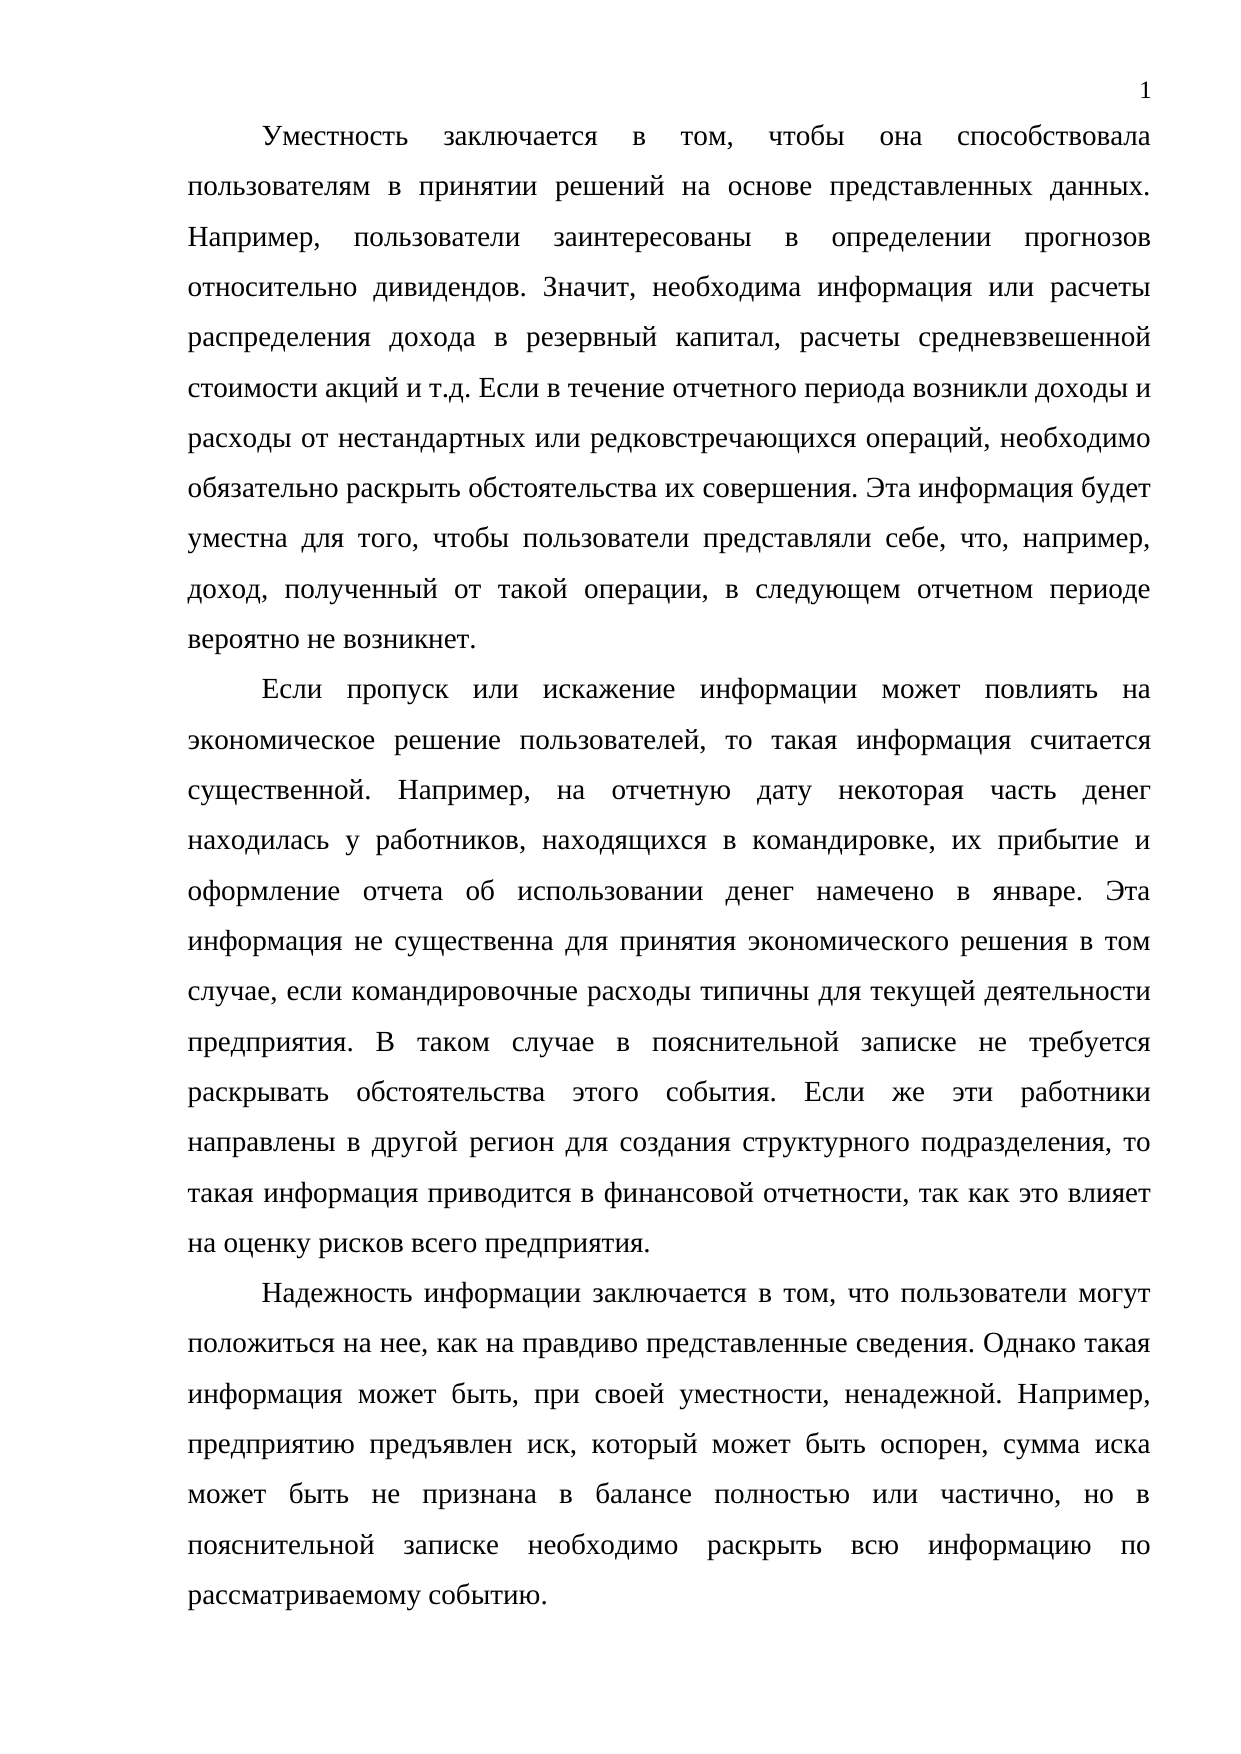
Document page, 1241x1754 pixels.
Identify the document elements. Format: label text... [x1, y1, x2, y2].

text Надежность информации заключается в том, что пользователи могут положиться на нее, как на правдиво представленные сведения. Однако такая информация может быть, при своей уместности, ненадежной. Например, предприятию предъявлен иск, который может быть оспорен, сумма иска может быть не признана в балансе полностью или частично, но в пояснительной записке необходимо раскрыть всю информацию по рассматриваемому событию. [187, 1275, 1152, 1611]
text Если пропуск или искажение информации может повлиять на экономическое решение пользователей, то такая информация считается существенной. Например, на отчетную дату некоторая часть денег находилась у работников, находящихся в командировке, их прибытие и оформление отчета об использовании денег намечено в январе. Эта информация не существенна для принятия экономического решения в том случае, если командировочные расходы типичны для текущей деятельности предприятия. В таком случае в пояснительной записке не требуется раскрывать обстоятельства этого события. Если же эти работники направлены в другой регион для создания структурного подразделения, то такая информация приводится в финансовой отчетности, так как это влияет на оценку рисков всего предприятия. [187, 672, 1152, 1258]
text Уместность заключается в том, чтобы она способствовала пользователям в принятии решений на основе представленных данных. Например, пользователи заинтересованы в определении прогнозов относительно дивидендов. Значит, необходима информация или расчеты распределения дохода в резервный капитал, расчеты средневзвешенной стоимости акций и т.д. Если в течение отчетного периода возникли доходы и расходы от нестандартных или редковстречающихся операций, необходимо обязательно раскрыть обстоятельства их совершения. Эта информация будет уместна для того, чтобы пользователи представляли себе, что, например, доход, полученный от такой операции, в следующем отчетном периоде вероятно не возникнет. [187, 118, 1152, 655]
